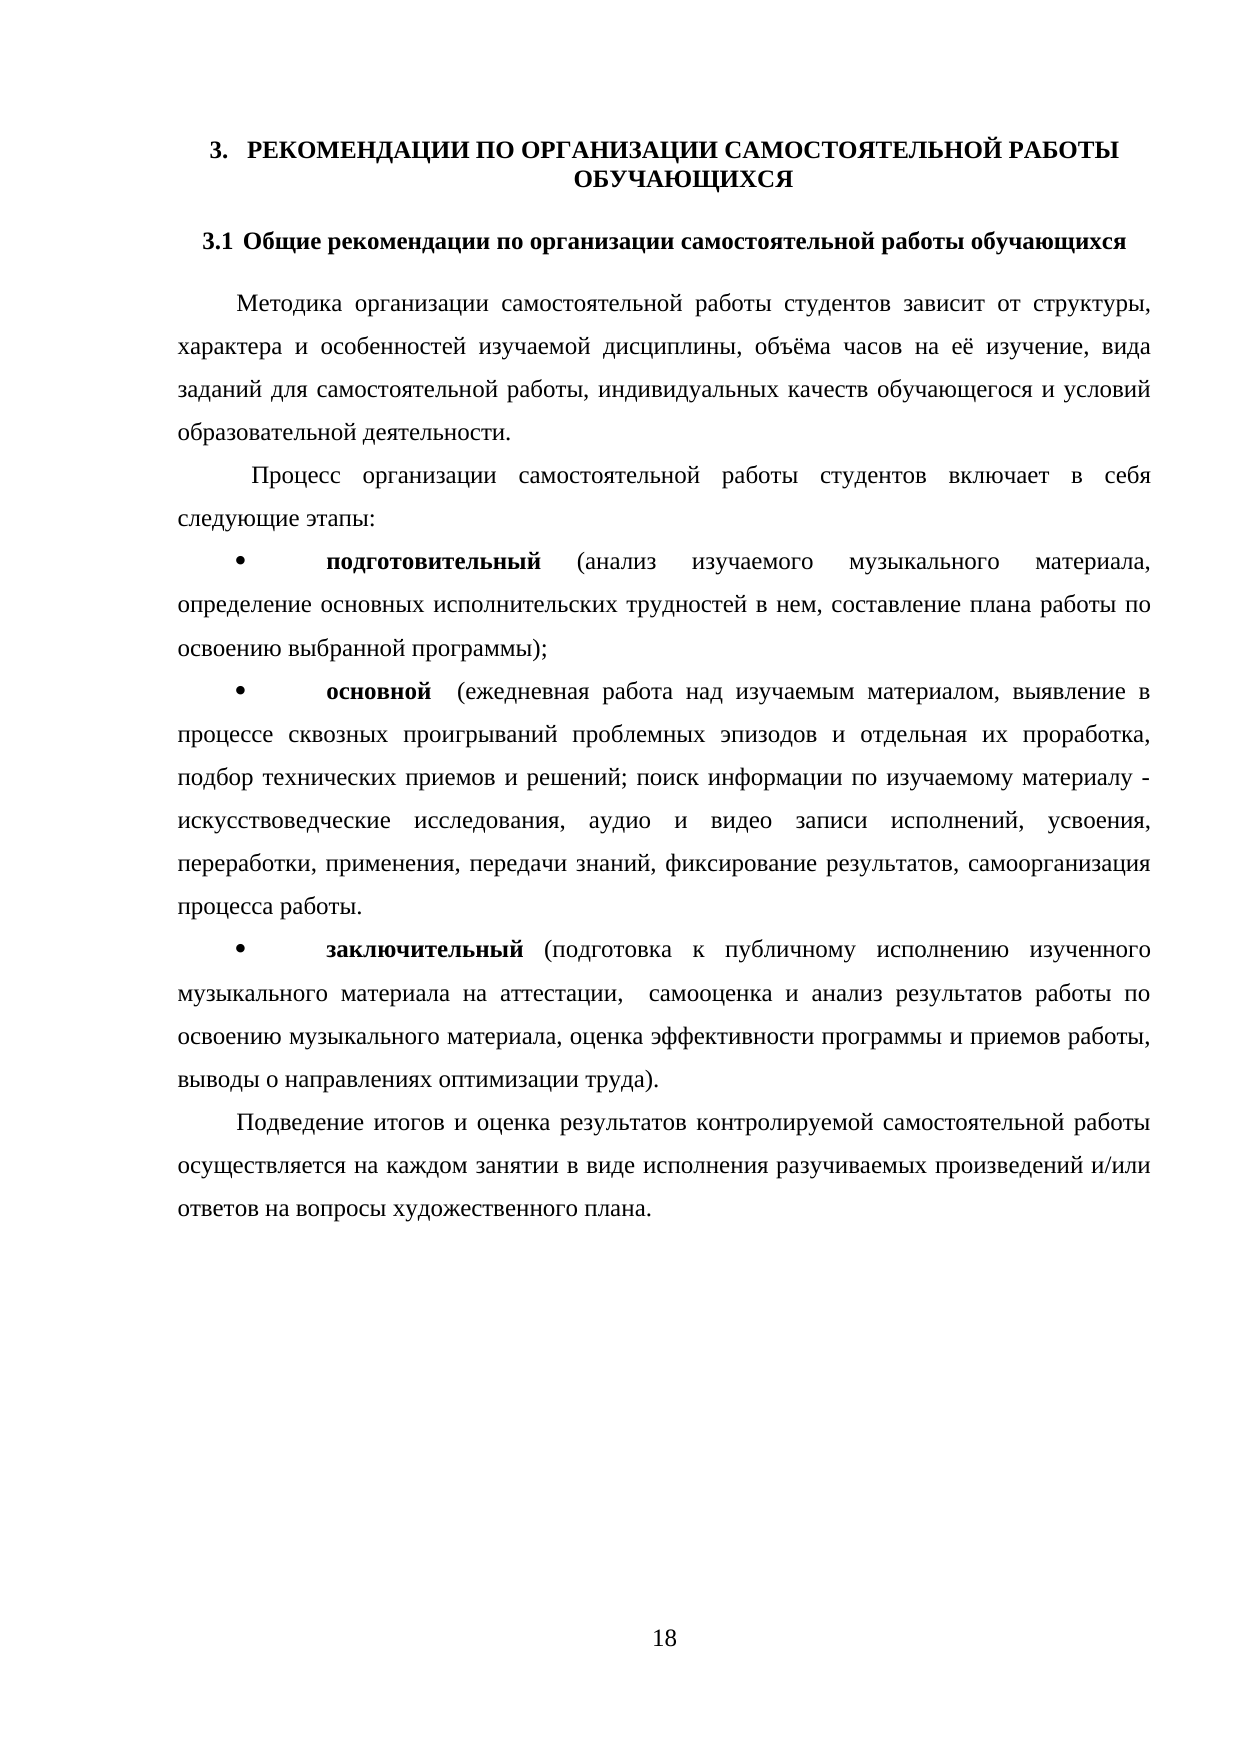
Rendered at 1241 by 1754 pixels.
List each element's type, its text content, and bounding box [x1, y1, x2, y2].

text Процесс организации самостоятельной работы студентов включает в себя следующие этапы: [177, 460, 1152, 532]
text Методика организации самостоятельной работы студентов зависит от структуры, характера и особенностей изучаемой дисциплины, объёма часов на её изучение, вида заданий для самостоятельной работы, индивидуальных качеств обучающегося и условий образовательной деятельности. [177, 288, 1152, 446]
list основной (ежедневная работа над изучаемым материалом, выявление в процессе сквозных проигрываний проблемных эпизодов и отдельная их проработка, подбор технических приемов и решений; поиск информации по изучаемому материалу - искусствоведческие исследования, аудио и видео записи исполнений, усвоения, переработки, применения, передачи знаний, фиксирование результатов, самоорганизация процесса работы. [177, 676, 1152, 920]
list заключительный (подготовка к публичному исполнению изученного музыкального материала на аттестации, самооценка и анализ результатов работы по освоению музыкального материала, оценка эффективности программы и приемов работы, выводы о направлениях оптимизации труда). [177, 934, 1152, 1093]
list подготовительный (анализ изучаемого музыкального материала, определение основных исполнительских трудностей в нем, составление плана работы по освоению выбранной программы); [177, 546, 1152, 661]
subtitle РЕКОМЕНДАЦИИ ПО ОРГАНИЗАЦИИ САМОСТОЯТЕЛЬНОЙ РАБОТЫ ОБУЧАЮЩИХСЯ [177, 136, 1152, 193]
subtitle Общие рекомендации по организации самостоятельной работы обучающихся [177, 226, 1152, 255]
text Подведение итогов и оценка результатов контролируемой самостоятельной работы осуществляется на каждом занятии в виде исполнения разучиваемых произведений и/или ответов на вопросы художественного плана. [177, 1107, 1152, 1222]
